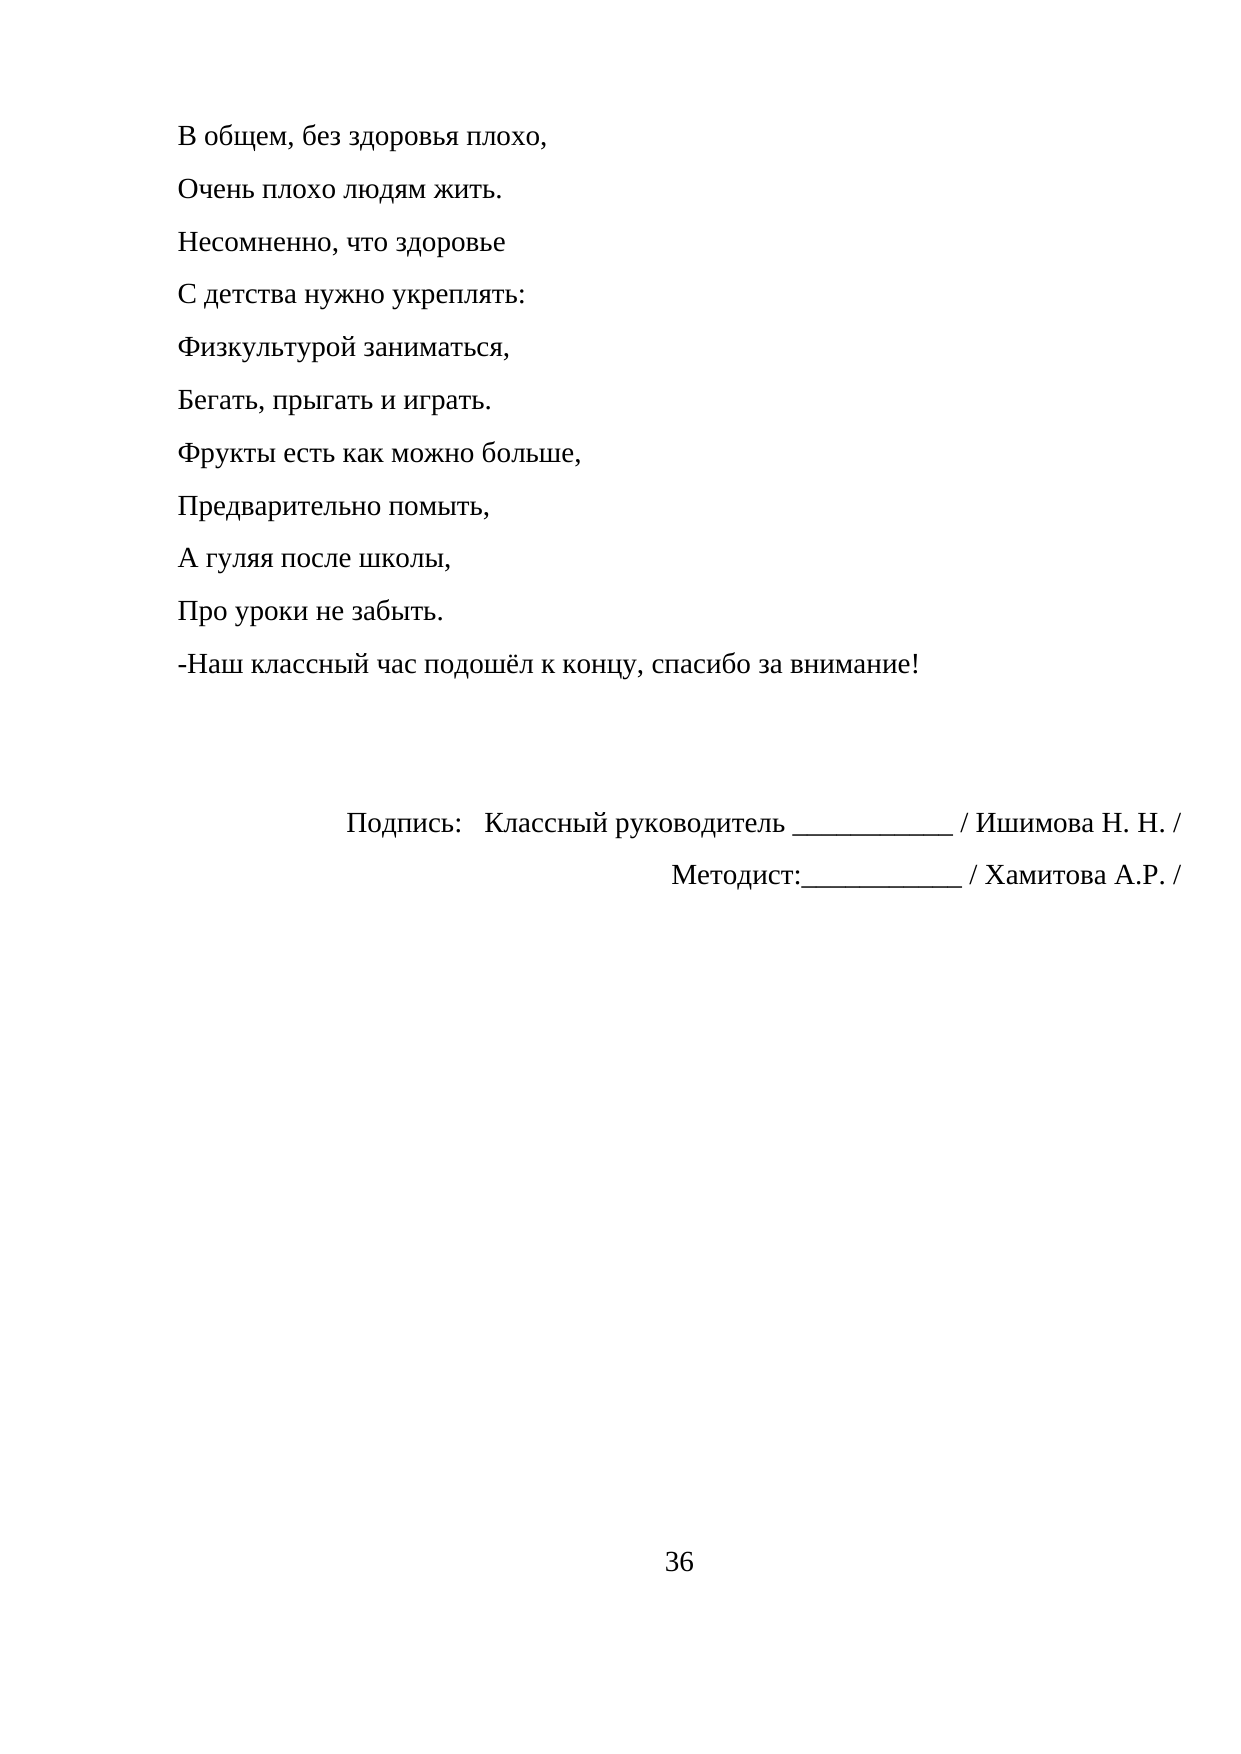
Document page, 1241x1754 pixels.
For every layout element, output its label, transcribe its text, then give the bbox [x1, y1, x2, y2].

text Методист:___________ / Хамитова А.Р. / [177, 857, 1181, 891]
text В общем, без здоровья плохо, [177, 118, 1181, 152]
text Физкультурой заниматься, [177, 329, 1181, 363]
text Подпись: Классный руководитель ___________ / Ишимова Н. Н. / [177, 805, 1181, 838]
text А гуляя после школы, [177, 541, 1181, 574]
text Несомненно, что здоровье [177, 224, 1181, 257]
text Бегать, прыгать и играть. [177, 382, 1181, 416]
text Очень плохо людям жить. [177, 171, 1181, 204]
text Про уроки не забыть. [177, 593, 1181, 627]
text С детства нужно укреплять: [177, 277, 1181, 310]
text Фрукты есть как можно больше, [177, 435, 1181, 468]
text 36 [177, 1544, 1181, 1578]
text Предварительно помыть, [177, 488, 1181, 521]
text -Наш классный час подошёл к концу, спасибо за внимание! [177, 646, 1181, 680]
